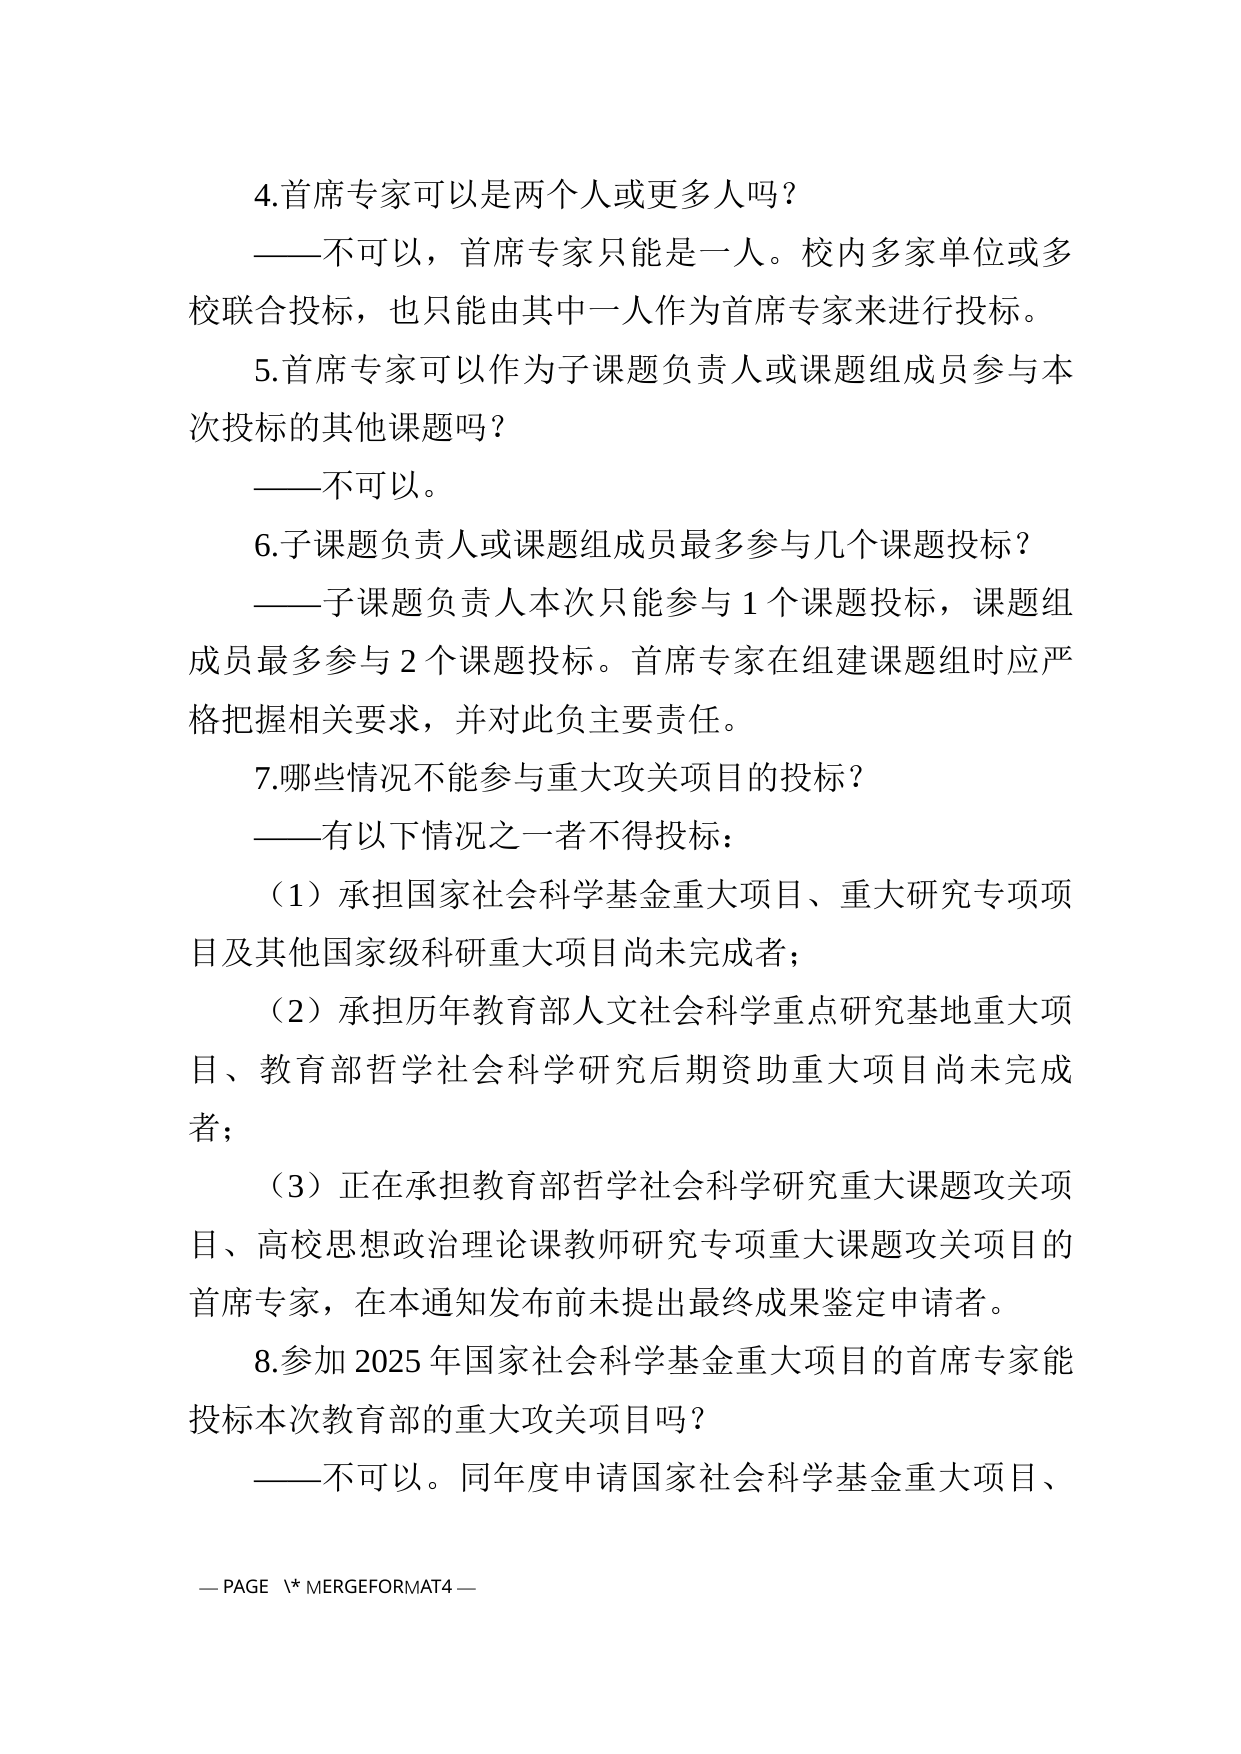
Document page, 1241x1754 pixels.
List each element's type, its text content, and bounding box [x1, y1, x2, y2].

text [187, 1443, 1075, 1501]
text （2）承担历年教育部人文社会科学重点研究基地重大项目、教育部哲学社会科学研究后期资助重大项目尚未完成者； [187, 976, 1075, 1151]
text 5.首席专家可以作为子课题负责人或课题组成员参与本次投标的其他课题吗？ [187, 334, 1075, 451]
text ——不可以，首席专家只能是一人。校内多家单位或多校联合投标，也只能由其中一人作为首席专家来进行投标。 [187, 218, 1075, 334]
text 6.子课题负责人或课题组成员最多参与几个课题投标？ [187, 509, 1075, 568]
text （1）承担国家社会科学基金重大项目、重大研究专项项目及其他国家级科研重大项目尚未完成者； [187, 859, 1075, 976]
text ——有以下情况之一者不得投标： [187, 801, 1075, 859]
text （3）正在承担教育部哲学社会科学研究重大课题攻关项目、高校思想政治理论课教师研究专项重大课题攻关项目的首席专家，在本通知发布前未提出最终成果鉴定申请者。 [187, 1151, 1075, 1326]
text 7.哪些情况不能参与重大攻关项目的投标？ [187, 743, 1075, 801]
text ——不可以。 [187, 451, 1075, 509]
text ——子课题负责人本次只能参与1个课题投标，课题组成员最多参与2个课题投标。首席专家在组建课题组时应严格把握相关要求，并对此负主要责任。 [187, 568, 1075, 743]
text 8.参加2025年国家社会科学基金重大项目的首席专家能投标本次教育部的重大攻关项目吗？ [187, 1326, 1075, 1443]
text 4.首席专家可以是两个人或更多人吗？ [187, 159, 1075, 218]
